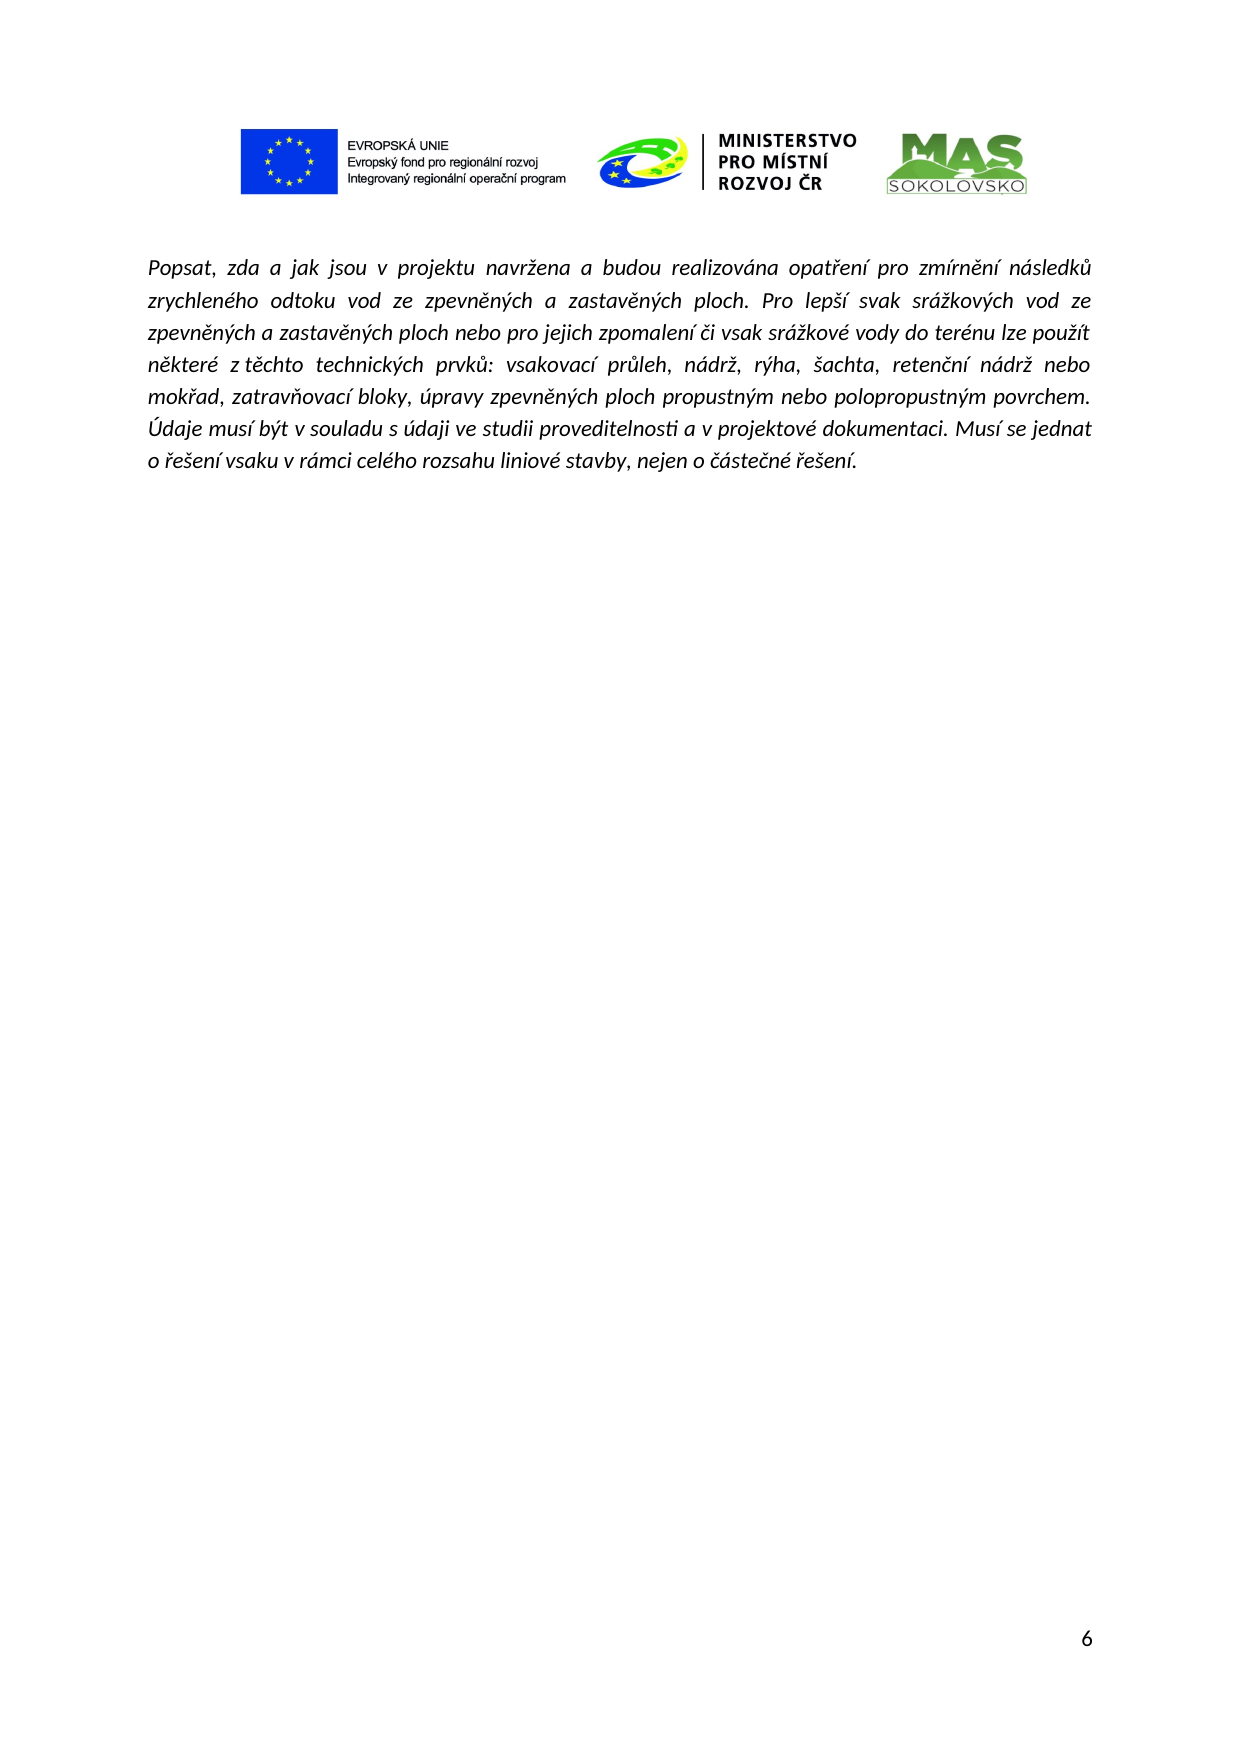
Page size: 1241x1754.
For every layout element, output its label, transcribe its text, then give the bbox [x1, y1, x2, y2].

text Popsat, zda a jak jsou v projektu navržena a budou realizována opatření pro zmírnění následků zrychleného odtoku vod ze zpevněných a zastavěných ploch. Pro lepší svak srážkových vod ze zpevněných a zastavěných ploch nebo pro jejich zpomalení či vsak srážkové vody do terénu lze použít některé z těchto technických prvků: vsakovací průleh, nádrž, rýha, šachta, retenční nádrž nebo mokřad, zatravňovací bloky, úpravy zpevněných ploch propustným nebo polopropustným povrchem. Údaje musí být v souladu s údaji ve studii proveditelnosti a v projektové dokumentaci. Musí se jednat o řešení vsaku v rámci celého rozsahu liniové stavby, nejen o částečné řešení. [148, 254, 1093, 475]
picture [147, 73, 1093, 254]
